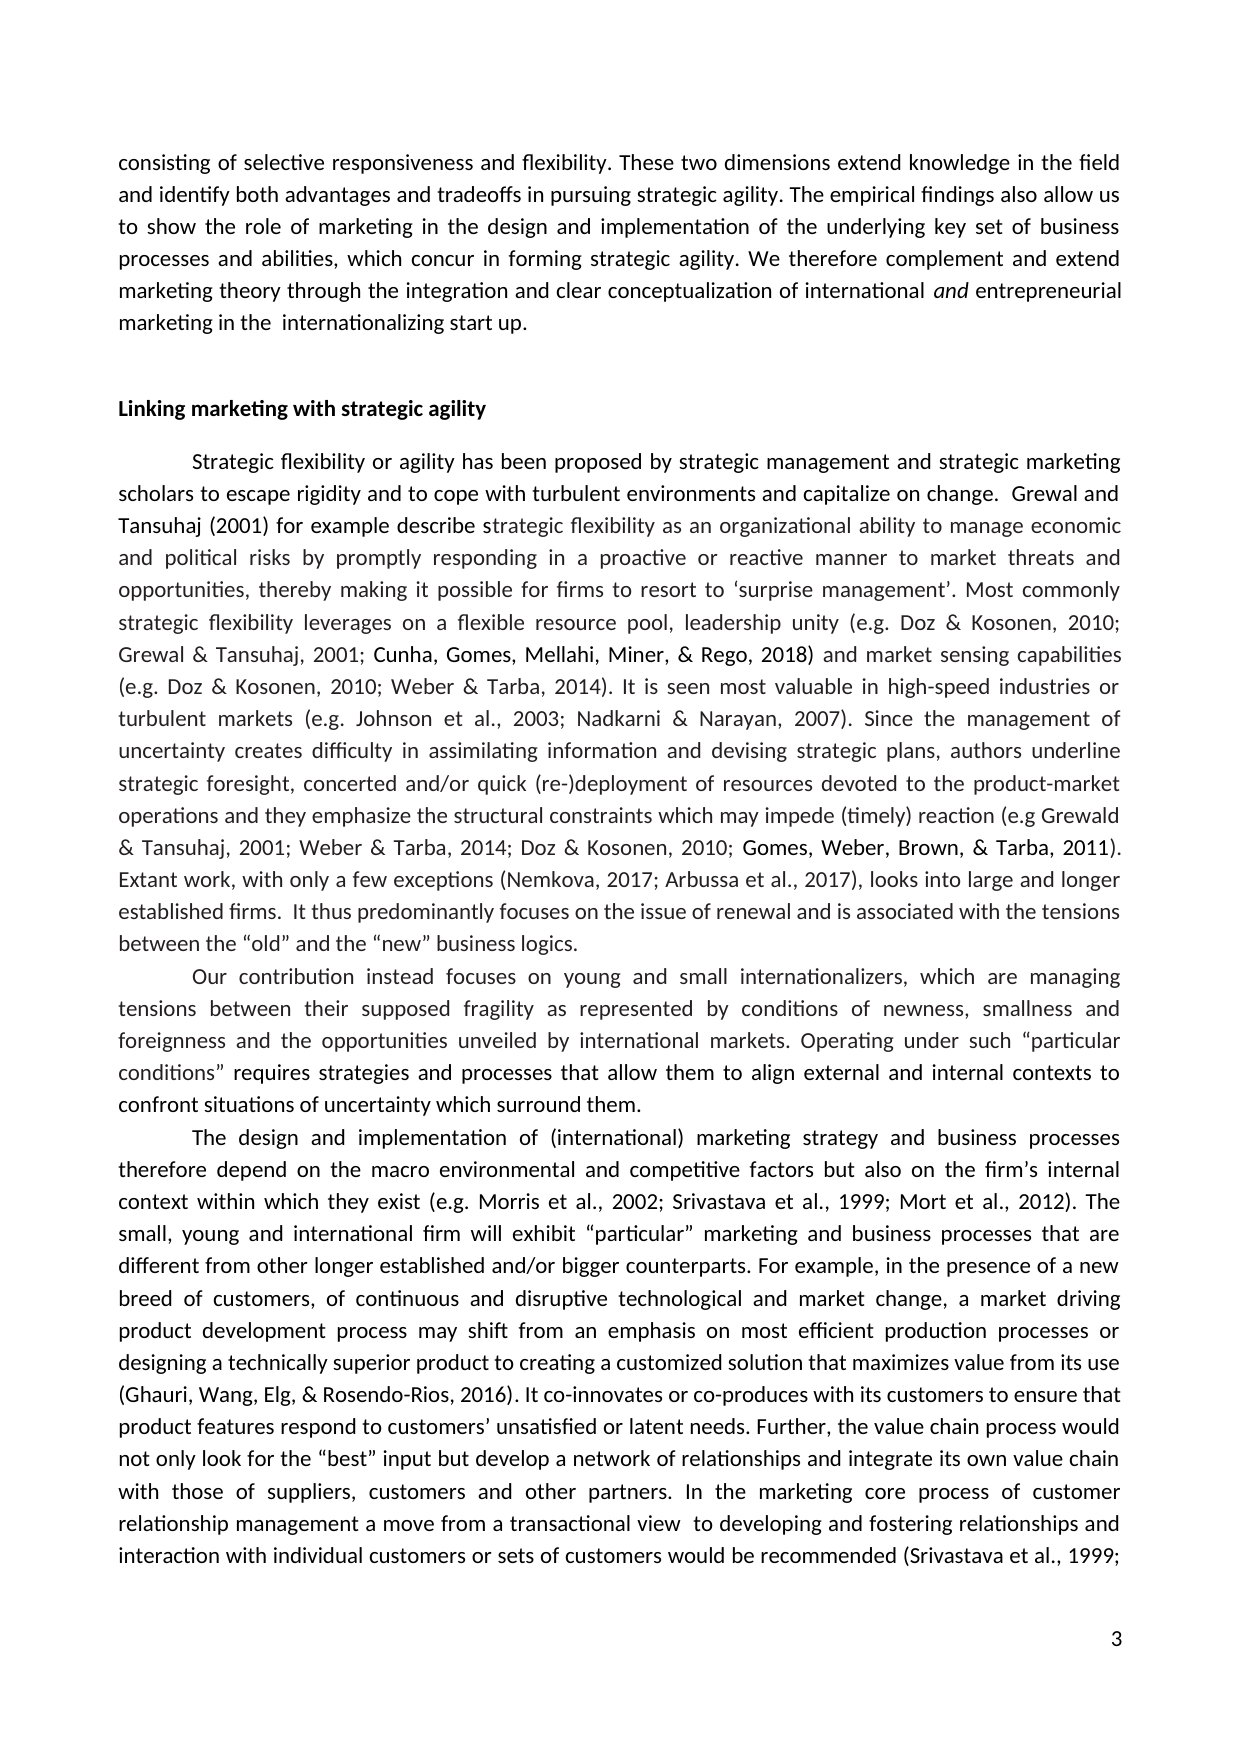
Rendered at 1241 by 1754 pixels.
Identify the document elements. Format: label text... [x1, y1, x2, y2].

text Our contribution instead focuses on young and small internationalizers, which are managing tensions between their supposed fragility as represented by conditions of newness, smallness and foreignness and the opportunities unveiled by international markets. Operating under such “particular conditions” requires strategies and processes that allow them to align external and internal contexts to confront situations of uncertainty which surround them. [118, 962, 1122, 1118]
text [118, 1123, 1122, 1569]
text Strategic flexibility or agility has been proposed by strategic management and strategic marketing scholars to escape rigidity and to cope with turbulent environments and capitalize on change. Grewal and Tansuhaj (2001) for example describe strategic flexibility as an organizational ability to manage economic and political risks by promptly responding in a proactive or reactive manner to market threats and opportunities, thereby making it possible for firms to resort to ‘surprise management’. Most commonly strategic flexibility leverages on a flexible resource pool, leadership unity (e.g. Doz & Kosonen, 2010; Grewal & Tansuhaj, 2001; Cunha, Gomes, Mellahi, Miner, & Rego, 2018) and market sensing capabilities (e.g. Doz & Kosonen, 2010; Weber & Tarba, 2014). It is seen most valuable in high-speed industries or turbulent markets (e.g. Johnson et al., 2003; Nadkarni & Narayan, 2007). Since the management of uncertainty creates difficulty in assimilating information and devising strategic plans, authors underline strategic foresight, concerted and/or quick (re-)deployment of resources devoted to the product-market operations and they emphasize the structural constraints which may impede (timely) reaction (e.g Grewald & Tansuhaj, 2001; Weber & Tarba, 2014; Doz & Kosonen, 2010; Gomes, Weber, Brown, & Tarba, 2011). Extant work, with only a few exceptions (Nemkova, 2017; Arbussa et al., 2017), looks into large and longer established firms. It thus predominantly focuses on the issue of renewal and is associated with the tensions between the “old” and the “new” business logics. [118, 447, 1122, 958]
text Linking marketing with strategic agility [118, 394, 1122, 422]
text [118, 148, 1122, 337]
